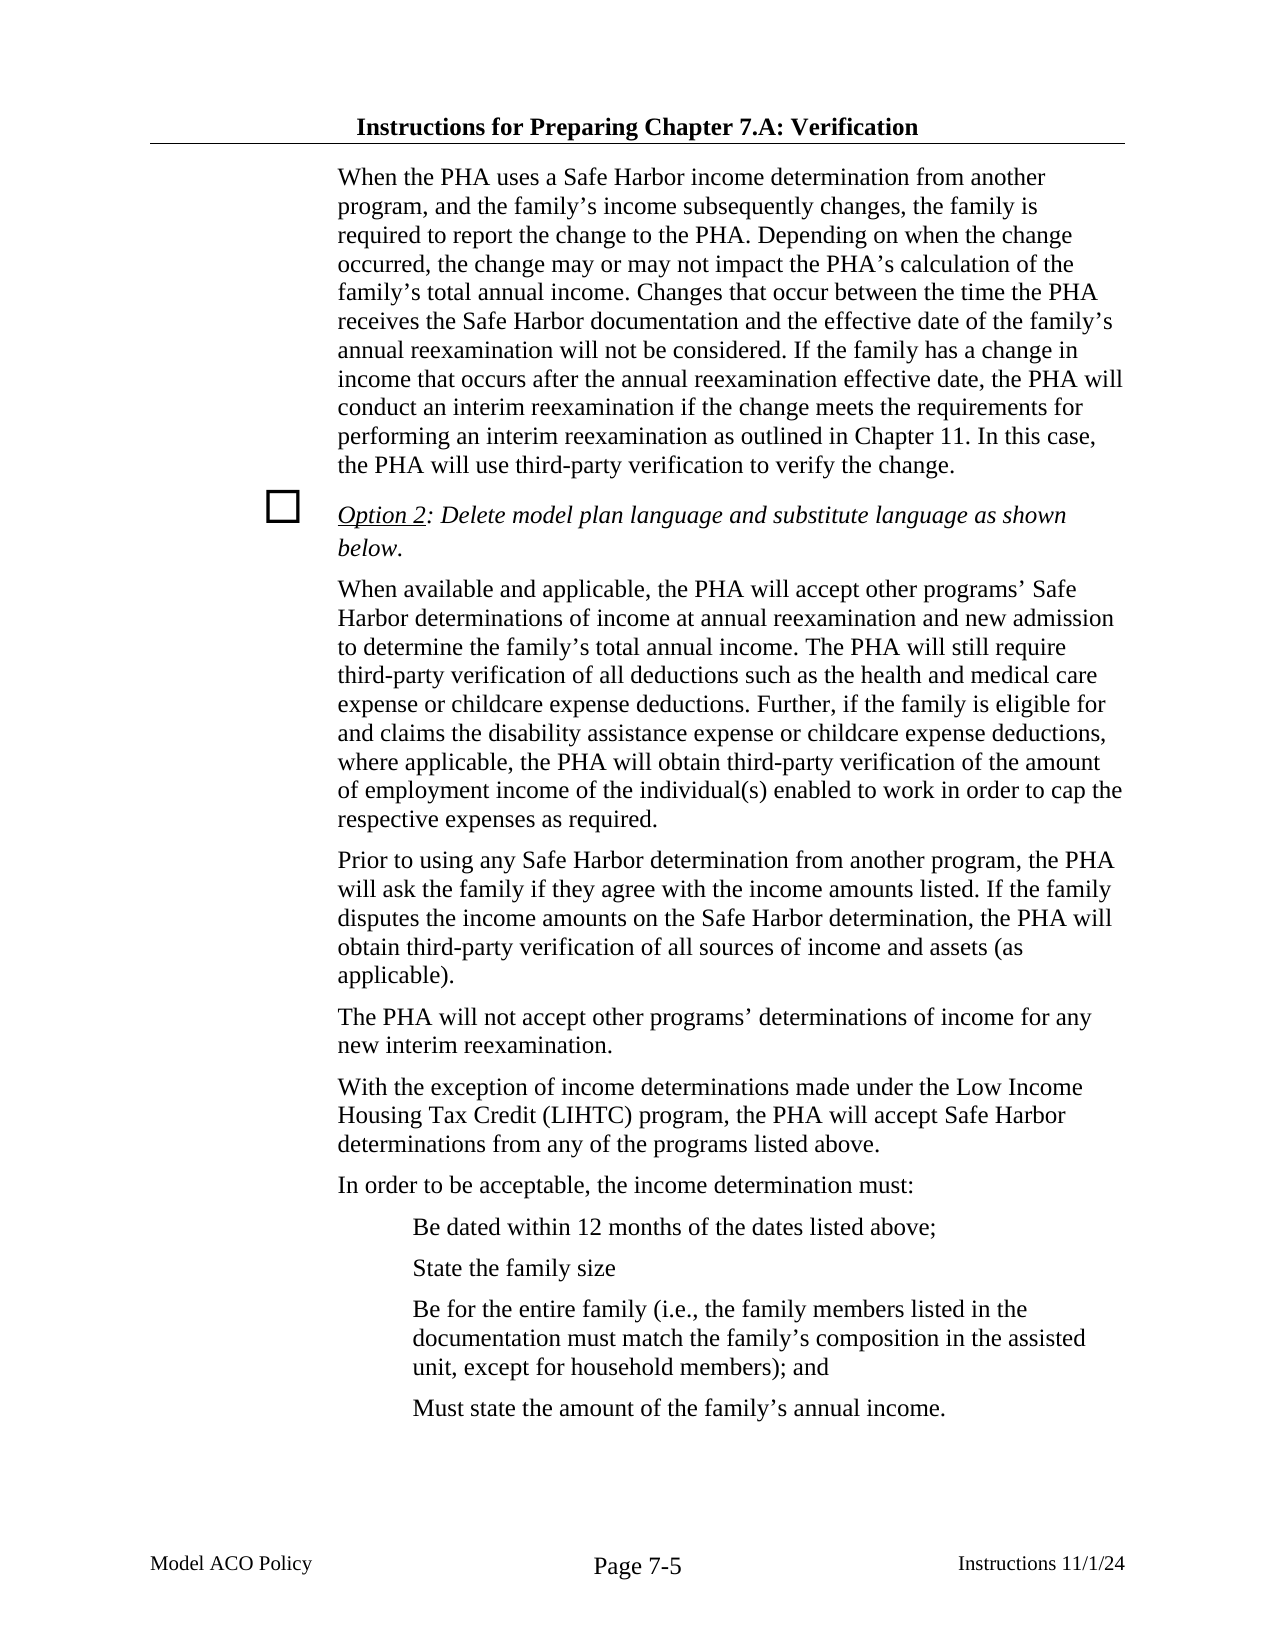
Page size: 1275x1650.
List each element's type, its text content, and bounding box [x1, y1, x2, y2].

text When the PHA uses a Safe Harbor income determination from another program, and the family’s income subsequently changes, the family is required to report the change to the PHA. Depending on when the change occurred, the change may or may not impact the PHA’s calculation of the family’s total annual income. Changes that occur between the time the PHA receives the Safe Harbor documentation and the effective date of the family’s annual reexamination will not be considered. If the family has a change in income that occurs after the annual reexamination effective date, the PHA will conduct an interim reexamination if the change meets the requirements for performing an interim reexamination as outlined in Chapter 11. In this case, the PHA will use third-party verification to verify the change. [337, 162, 1125, 479]
text With the exception of income determinations made under the Low Income Housing Tax Credit (LIHTC) program, the PHA will accept Safe Harbor determinations from any of the programs listed above. [337, 1072, 1125, 1158]
text Must state the amount of the family’s annual income. [412, 1393, 1125, 1422]
text In order to be acceptable, the income determination must: [337, 1170, 1125, 1199]
text Be dated within 12 months of the dates listed above; [412, 1212, 1125, 1240]
text Be for the entire family (i.e., the family members listed in the documentation must match the family’s composition in the assisted unit, except for household members); and [412, 1294, 1125, 1380]
text State the family size [412, 1253, 1125, 1282]
text Option 2: Delete model plan language and substitute language as shown below. [262, 491, 1125, 562]
text The PHA will not accept other programs’ determinations of income for any new interim reexamination. [337, 1002, 1125, 1059]
text When available and applicable, the PHA will accept other programs’ Safe Harbor determinations of income at annual reexamination and new admission to determine the family’s total annual income. The PHA will still require third-party verification of all deductions such as the health and medical care expense or childcare expense deductions. Further, if the family is eligible for and claims the disability assistance expense or childcare expense deductions, where applicable, the PHA will obtain third-party verification of the amount of employment income of the individual(s) enabled to work in order to cap the respective expenses as required. [337, 574, 1125, 833]
text Prior to using any Safe Harbor determination from another program, the PHA will ask the family if they agree with the income amounts listed. If the family disputes the income amounts on the Safe Harbor determination, the PHA will obtain third-party verification of all sources of income and assets (as applicable). [337, 845, 1125, 989]
